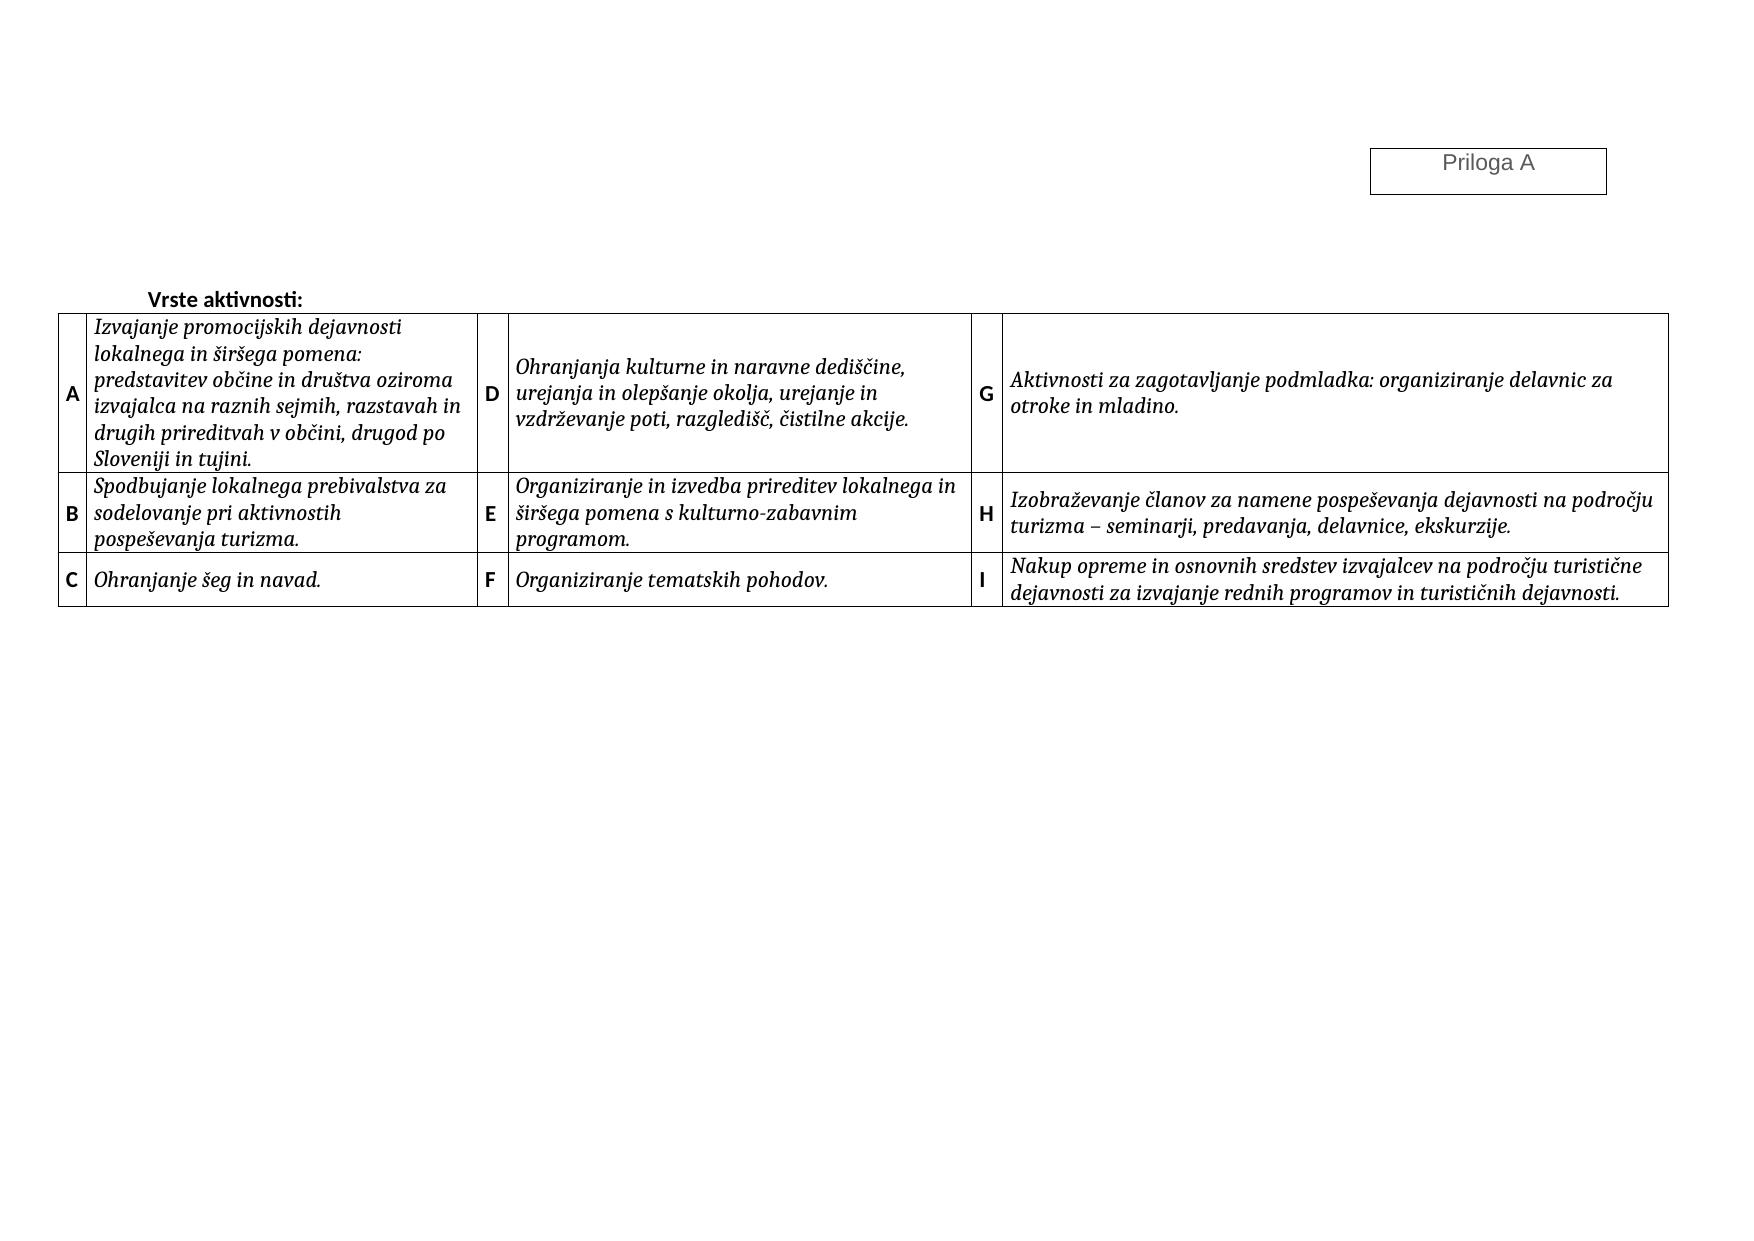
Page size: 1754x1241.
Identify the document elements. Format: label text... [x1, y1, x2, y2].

table_cell Ohranjanje šeg in navad. [87, 553, 477, 606]
table_cell H [972, 473, 1002, 552]
table_cell F [478, 553, 508, 606]
table_cell I [972, 553, 1002, 606]
table_header A [59, 314, 86, 472]
table_cell Izobraževanje članov za namene pospeševanja dejavnosti na področju turizma – seminarji, predavanja, delavnice, ekskurzije. [1003, 473, 1668, 552]
table_header G [972, 314, 1002, 472]
table_cell C [59, 553, 86, 606]
table_cell Organiziranje tematskih pohodov. [509, 553, 971, 606]
table_header Izvajanje promocijskih dejavnosti lokalnega in širšega pomena: predstavitev občine in društva oziroma izvajalca na raznih sejmih, razstavah in drugih prireditvah v občini, drugod po Sloveniji in tujini. [87, 314, 477, 472]
table_header D [478, 314, 508, 472]
table_cell E [478, 473, 508, 552]
table_header Ohranjanja kulturne in naravne dediščine, urejanja in olepšanje okolja, urejanje in vzdrževanje poti, razgledišč, čistilne akcije. [509, 314, 971, 472]
table_cell Organiziranje in izvedba prireditev lokalnega in širšega pomena s kulturno-zabavnim programom. [509, 473, 971, 552]
table_header Priloga A [1371, 149, 1606, 194]
subtitle Vrste aktivnosti: [148, 285, 1606, 313]
table_header Aktivnosti za zagotavljanje podmladka: organiziranje delavnic za otroke in mladino. [1003, 314, 1668, 472]
table_cell Nakup opreme in osnovnih sredstev izvajalcev na področju turistične dejavnosti za izvajanje rednih programov in turističnih dejavnosti. [1003, 553, 1668, 606]
table_cell Spodbujanje lokalnega prebivalstva za sodelovanje pri aktivnostih pospeševanja turizma. [87, 473, 477, 552]
table_cell B [59, 473, 86, 552]
